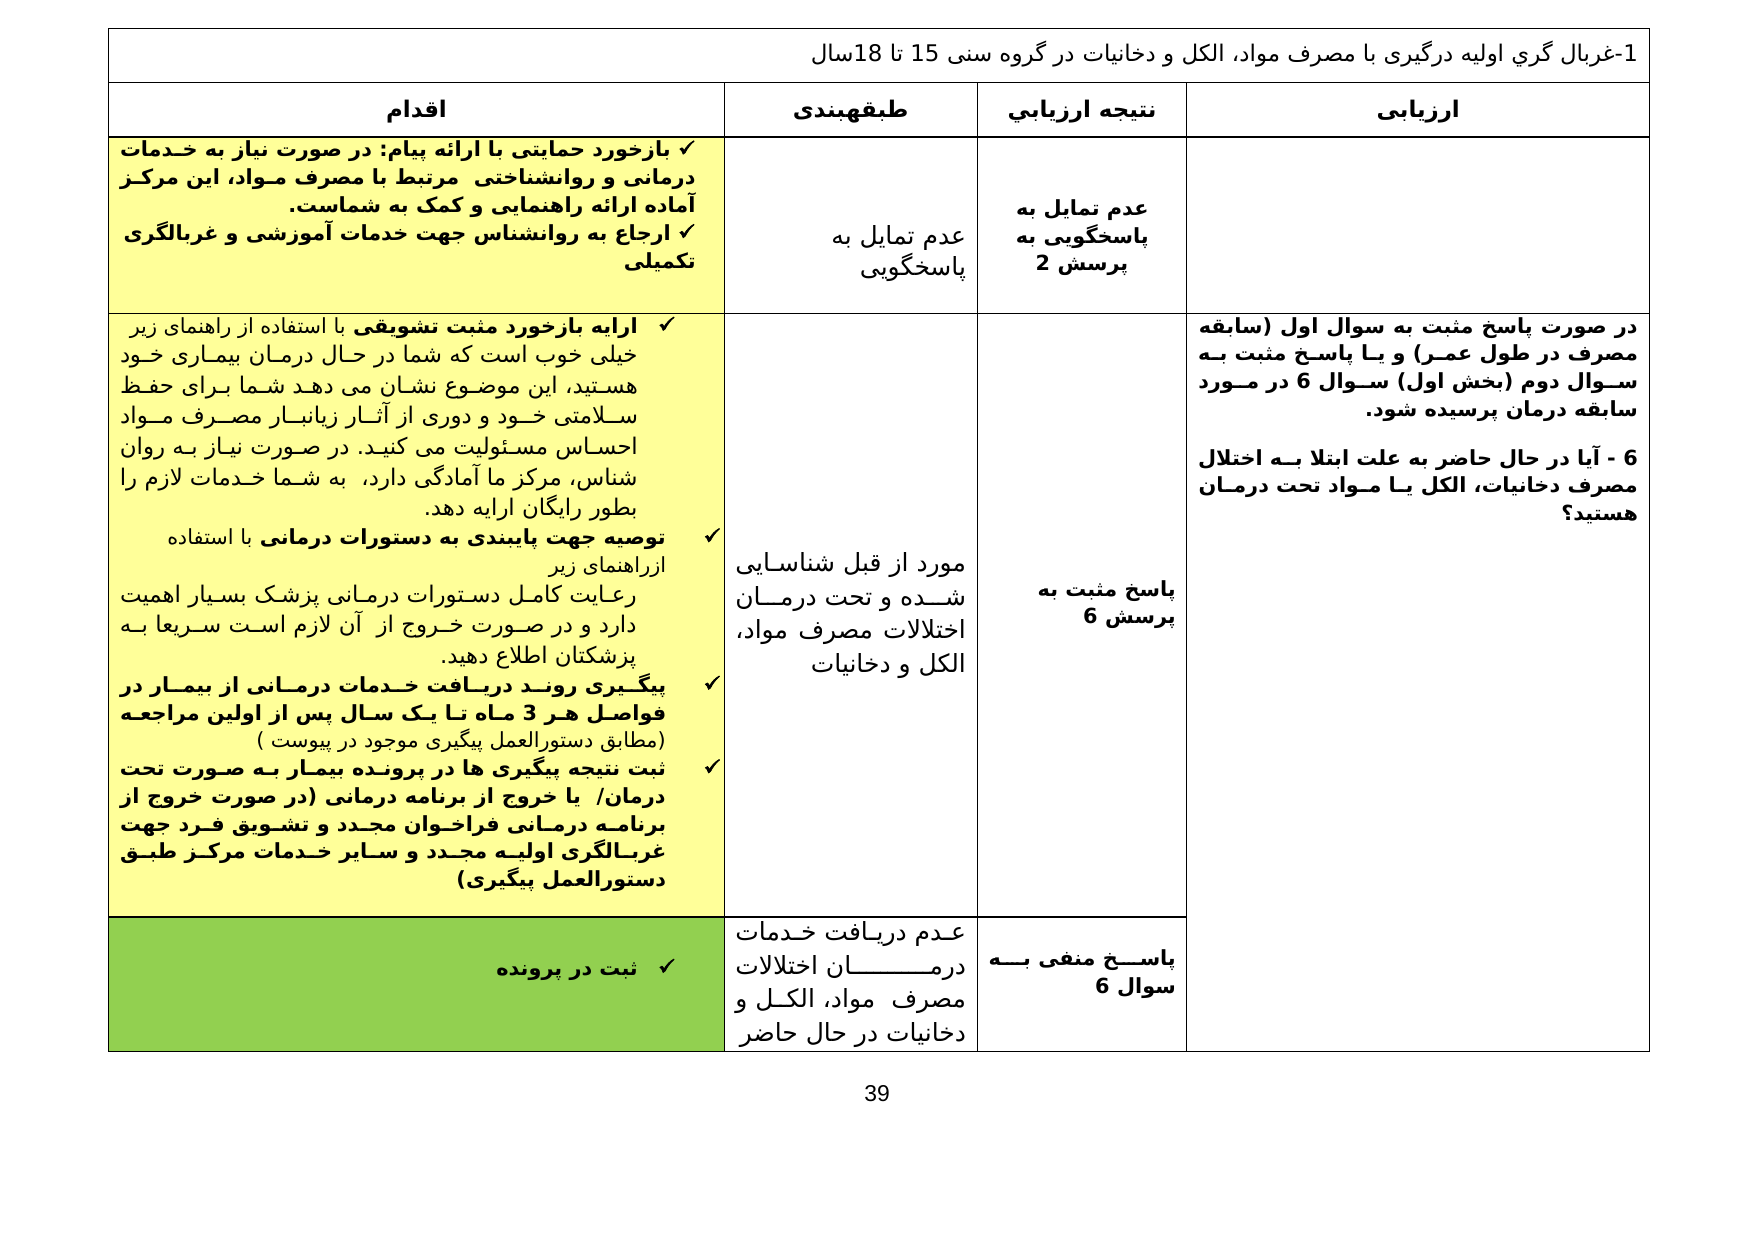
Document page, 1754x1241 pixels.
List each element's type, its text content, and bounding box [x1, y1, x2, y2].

table_cell مورد از قبل شناسایی شده و تحت درمان اختلالات مصرف مواد، الکل و دخانیات [725, 314, 977, 916]
table_cell ثبت در پرونده [109, 918, 724, 1051]
table_cell در صورت پاسخ مثبت به سوال اول (سابقه مصرف در طول عمر) و یا پاسخ مثبت به سوال دوم (بخش اول) سوال 6 در مورد سابقه درمان پرسیده شود. 6 - آیا در حال حاضر به علت ابتلا به اختلال مصرف دخانیات، الکل یا مواد تحت درمان هستید؟ [1187, 314, 1649, 1051]
table_cell ارزيابی [1187, 83, 1649, 136]
table_cell طبقهبندی [725, 83, 977, 136]
table_cell عدم دریافت خدمات درمان اختلالات مصرف مواد، الکل و دخانیات در حال حاضر [725, 918, 977, 1051]
table_header 1-غربال گري اوليه درگیری با مصرف مواد، الکل و دخانیات در گروه سنی 15 تا 18سال [109, 29, 1649, 82]
table_cell نتيجه ارزيابي [978, 83, 1186, 136]
table_cell پاسخ مثبت به پرسش 6 [978, 314, 1186, 916]
table_cell عدم تمایل به پاسخگویی [725, 138, 977, 313]
table_cell پاسخ منفی به سوال 6 [978, 918, 1186, 1051]
table_cell ارایه بازخورد مثبت تشویقی با استفاده از راهنمای زیر خیلی خوب است که شما در حال درمان بیماری خود هستید، این موضوع نشان می دهد شما برای حفظ سلامتی خود و دوری از آثار زیانبار مصرف مواد احساس مسئولیت می کنید. در صورت نیاز به روان شناس، مرکز ما آمادگی دارد، به شما خدمات لازم را بطور رایگان ارایه دهد. توصیه جهت پایبندی به دستورات درمانی با استفاده ازراهنمای زیر رعایت کامل دستورات درمانی پزشک بسیار اهمیت دارد و در صورت خروج از آن لازم است سریعا به پزشکتان اطلاع دهید. پیگیری روند دریافت خدمات درمانی از بیمار در فواصل هر 3 ماه تا یک سال پس از اولین مراجعه (مطابق دستورالعمل پیگیری موجود در پیوست ) ثبت نتیجه پیگیری ها در پرونده بیمار به صورت تحت درمان/ یا خروج از برنامه درمانی (در صورت خروج از برنامه درمانی فراخوان مجدد و تشویق فرد جهت غربالگری اولیه مجدد و سایر خدمات مرکز طبق دستورالعمل پیگیری) [109, 314, 724, 916]
table_cell عدم تمایل به پاسخگویی به پرسش 2 [978, 138, 1186, 313]
table_cell بازخورد حمایتی با ارائه پیام: در صورت نیاز به خدمات درمانی و روانشناختی مرتبط با مصرف مواد، این مرکز آماده ارائه راهنمایی و کمک به شماست. ارجاع به روانشناس جهت خدمات آموزشی و غربالگری تکمیلی [109, 138, 724, 313]
table_cell اقدام [109, 83, 724, 136]
